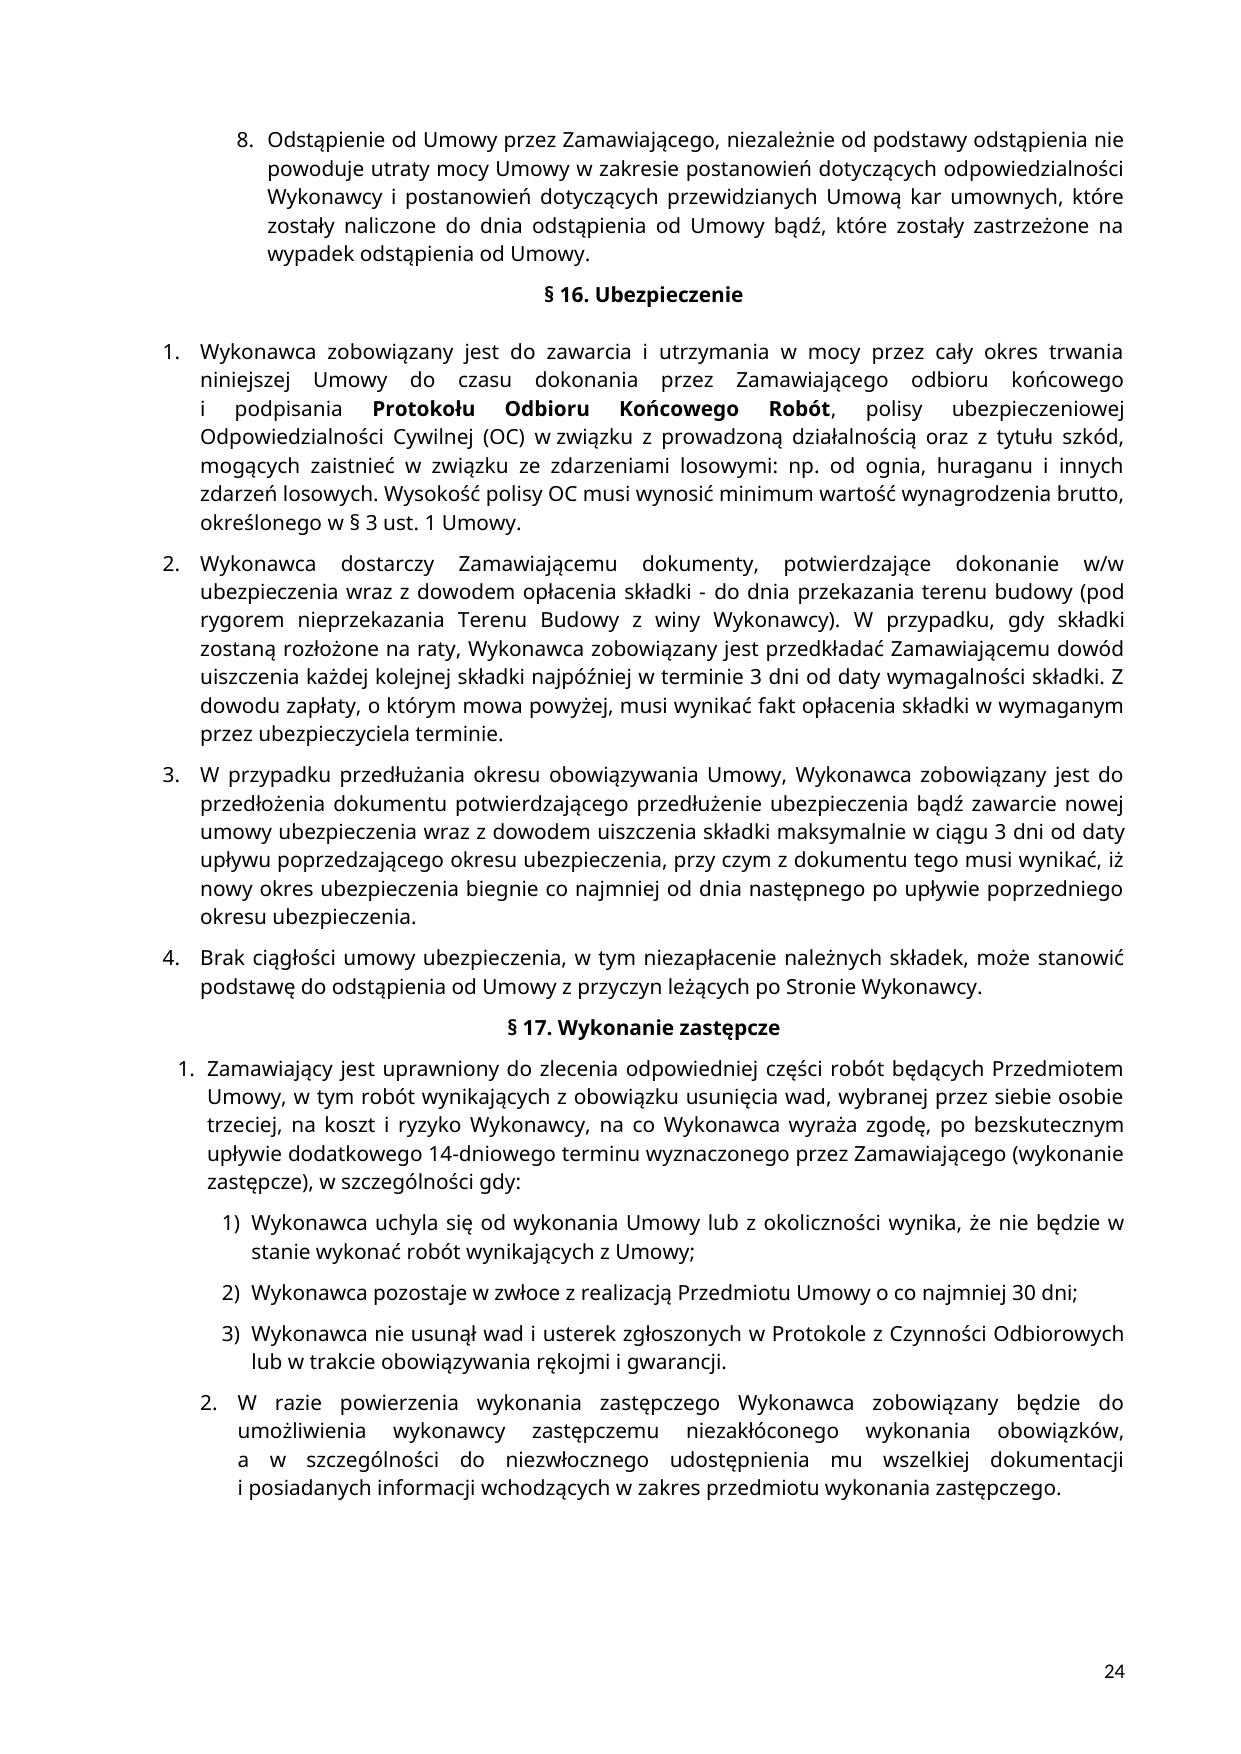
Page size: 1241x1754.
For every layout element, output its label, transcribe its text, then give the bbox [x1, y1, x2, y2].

list W przypadku przedłużania okresu obowiązywania Umowy, Wykonawca zobowiązany jest do przedłożenia dokumentu potwierdzającego przedłużenie ubezpieczenia bądź zawarcie nowej umowy ubezpieczenia wraz z dowodem uiszczenia składki maksymalnie w ciągu 3 dni od daty upływu poprzedzającego okresu ubezpieczenia, przy czym z dokumentu tego musi wynikać, iż nowy okres ubezpieczenia biegnie co najmniej od dnia następnego po upływie poprzedniego okresu ubezpieczenia. [162, 760, 1125, 931]
list W razie powierzenia wykonania zastępczego Wykonawca zobowiązany będzie do umożliwienia wykonawcy zastępczemu niezakłóconego wykonania obowiązków, a w szczególności do niezwłocznego udostępnienia mu wszelkiej dokumentacji i posiadanych informacji wchodzących w zakres przedmiotu wykonania zastępczego. [200, 1388, 1125, 1502]
list Wykonawca zobowiązany jest do zawarcia i utrzymania w mocy przez cały okres trwania niniejszej Umowy do czasu dokonania przez Zamawiającego odbioru końcowego i podpisania Protokołu Odbioru Końcowego Robót, polisy ubezpieczeniowej Odpowiedzialności Cywilnej (OC) w związku z prowadzoną działalnością oraz z tytułu szkód, mogących zaistnieć w związku ze zdarzeniami losowymi: np. od ognia, huraganu i innych zdarzeń losowych. Wysokość polisy OC musi wynosić minimum wartość wynagrodzenia brutto, określonego w § 3 ust. 1 Umowy. [162, 337, 1125, 536]
list Wykonawca uchyla się od wykonania Umowy lub z okoliczności wynika, że nie będzie w stanie wykonać robót wynikających z Umowy; [222, 1208, 1125, 1265]
list Wykonawca nie usunął wad i usterek zgłoszonych w Protokole z Czynności Odbiorowych lub w trakcie obowiązywania rękojmi i gwarancji. [222, 1319, 1125, 1376]
text § 17. Wykonanie zastępcze [162, 1013, 1125, 1041]
list Brak ciągłości umowy ubezpieczenia, w tym niezapłacenie należnych składek, może stanowić podstawę do odstąpienia od Umowy z przyczyn leżących po Stronie Wykonawcy. [162, 943, 1125, 1000]
list Wykonawca pozostaje w zwłoce z realizacją Przedmiotu Umowy o co najmniej 30 dni; [222, 1278, 1125, 1306]
list Wykonawca dostarczy Zamawiającemu dokumenty, potwierdzające dokonanie w/w ubezpieczenia wraz z dowodem opłacenia składki - do dnia przekazania terenu budowy (pod rygorem nieprzekazania Terenu Budowy z winy Wykonawcy). W przypadku, gdy składki zostaną rozłożone na raty, Wykonawca zobowiązany jest przedkładać Zamawiającemu dowód uiszczenia każdej kolejnej składki najpóźniej w terminie 3 dni od daty wymagalności składki. Z dowodu zapłaty, o którym mowa powyżej, musi wynikać fakt opłacenia składki w wymaganym przez ubezpieczyciela terminie. [162, 549, 1125, 748]
list Odstąpienie od Umowy przez Zamawiającego, niezależnie od podstawy odstąpienia nie powoduje utraty mocy Umowy w zakresie postanowień dotyczących odpowiedzialności Wykonawcy i postanowień dotyczących przewidzianych Umową kar umownych, które zostały naliczone do dnia odstąpienia od Umowy bądź, które zostały zastrzeżone na wypadek odstąpienia od Umowy. [236, 126, 1125, 268]
list Zamawiający jest uprawniony do zlecenia odpowiedniej części robót będących Przedmiotem Umowy, w tym robót wynikających z obowiązku usunięcia wad, wybranej przez siebie osobie trzeciej, na koszt i ryzyko Wykonawcy, na co Wykonawca wyraża zgodę, po bezskutecznym upływie dodatkowego 14-dniowego terminu wyznaczonego przez Zamawiającego (wykonanie zastępcze), w szczególności gdy: [177, 1054, 1125, 1196]
text § 16. Ubezpieczenie [162, 280, 1125, 309]
